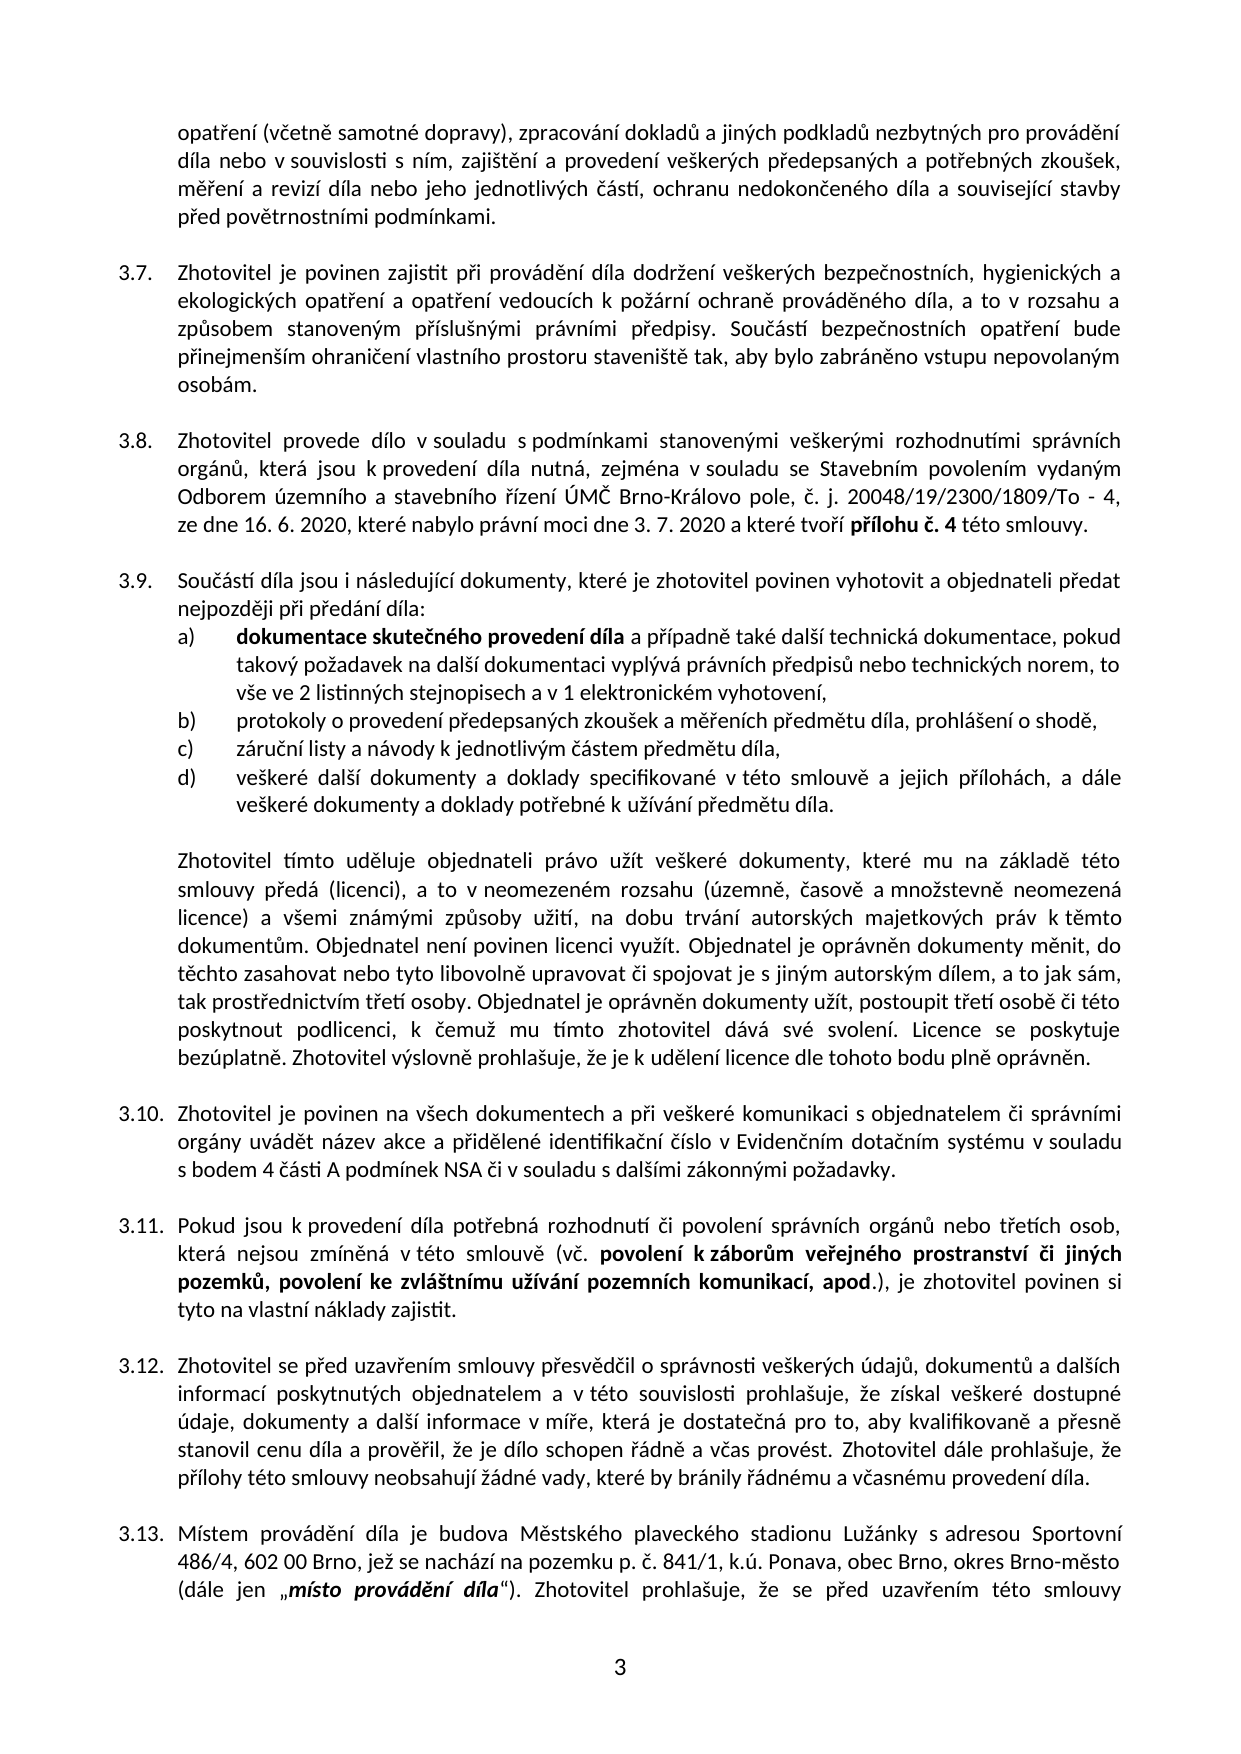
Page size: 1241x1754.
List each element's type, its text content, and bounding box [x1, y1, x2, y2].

list Zhotovitel je povinen zajistit při provádění díla dodržení veškerých bezpečnostních, hygienických a ekologických opatření a opatření vedoucích k požární ochraně prováděného díla, a to v rozsahu a způsobem stanoveným příslušnými právními předpisy. Součástí bezpečnostních opatření bude přinejmenším ohraničení vlastního prostoru staveniště tak, aby bylo zabráněno vstupu nepovolaným osobám. [118, 258, 1122, 398]
list Zhotovitel provede dílo v souladu s podmínkami stanovenými veškerými rozhodnutími správních orgánů, která jsou k provedení díla nutná, zejména v souladu se Stavebním povolením vydaným Odborem územního a stavebního řízení ÚMČ Brno-Královo pole, č. j. 20048/19/2300/1809/To - 4, ze dne 16. 6. 2020, které nabylo právní moci dne 3. 7. 2020 a které tvoří přílohu č. 4 této smlouvy. [118, 426, 1122, 538]
list záruční listy a návody k jednotlivým částem předmětu díla, [177, 734, 1122, 763]
text Zhotovitel tímto uděluje objednateli právo užít veškeré dokumenty, které mu na základě této smlouvy předá (licenci), a to v neomezeném rozsahu (územně, časově a množstevně neomezená licence) a všemi známými způsoby užití, na dobu trvání autorských majetkových práv k těmto dokumentům. Objednatel není povinen licenci využít. Objednatel je oprávněn dokumenty měnit, do těchto zasahovat nebo tyto libovolně upravovat či spojovat je s jiným autorským dílem, a to jak sám, tak prostřednictvím třetí osoby. Objednatel je oprávněn dokumenty užít, postoupit třetí osobě či této poskytnout podlicenci, k čemuž mu tímto zhotovitel dává své svolení. Licence se poskytuje bezúplatně. Zhotovitel výslovně prohlašuje, že je k udělení licence dle tohoto bodu plně oprávněn. [177, 847, 1122, 1071]
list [118, 118, 1122, 230]
list Zhotovitel je povinen na všech dokumentech a při veškeré komunikaci s objednatelem či správními orgány uvádět název akce a přidělené identifikační číslo v Evidenčním dotačním systému v souladu s bodem 4 části A podmínek NSA či v souladu s dalšími zákonnými požadavky. [118, 1099, 1122, 1183]
list dokumentace skutečného provedení díla a případně také další technická dokumentace, pokud takový požadavek na další dokumentaci vyplývá právních předpisů nebo technických norem, to vše ve 2 listinných stejnopisech a v 1 elektronickém vyhotovení, [177, 622, 1122, 707]
list protokoly o provedení předepsaných zkoušek a měřeních předmětu díla, prohlášení o shodě, [177, 707, 1122, 734]
list Zhotovitel se před uzavřením smlouvy přesvědčil o správnosti veškerých údajů, dokumentů a dalších informací poskytnutých objednatelem a v této souvislosti prohlašuje, že získal veškeré dostupné údaje, dokumenty a další informace v míře, která je dostatečná pro to, aby kvalifikovaně a přesně stanovil cenu díla a prověřil, že je dílo schopen řádně a včas provést. Zhotovitel dále prohlašuje, že přílohy této smlouvy neobsahují žádné vady, které by bránily řádnému a včasnému provedení díla. [118, 1351, 1122, 1491]
list Pokud jsou k provedení díla potřebná rozhodnutí či povolení správních orgánů nebo třetích osob, která nejsou zmíněná v této smlouvě (vč. povolení k záborům veřejného prostranství či jiných pozemků, povolení ke zvláštnímu užívání pozemních komunikací, apod.), je zhotovitel povinen si tyto na vlastní náklady zajistit. [118, 1211, 1122, 1323]
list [118, 1519, 1122, 1603]
list veškeré další dokumenty a doklady specifikované v této smlouvě a jejich přílohách, a dále veškeré dokumenty a doklady potřebné k užívání předmětu díla. [177, 763, 1122, 819]
list Součástí díla jsou i následující dokumenty, které je zhotovitel povinen vyhotovit a objednateli předat nejpozději při předání díla: [118, 566, 1122, 622]
